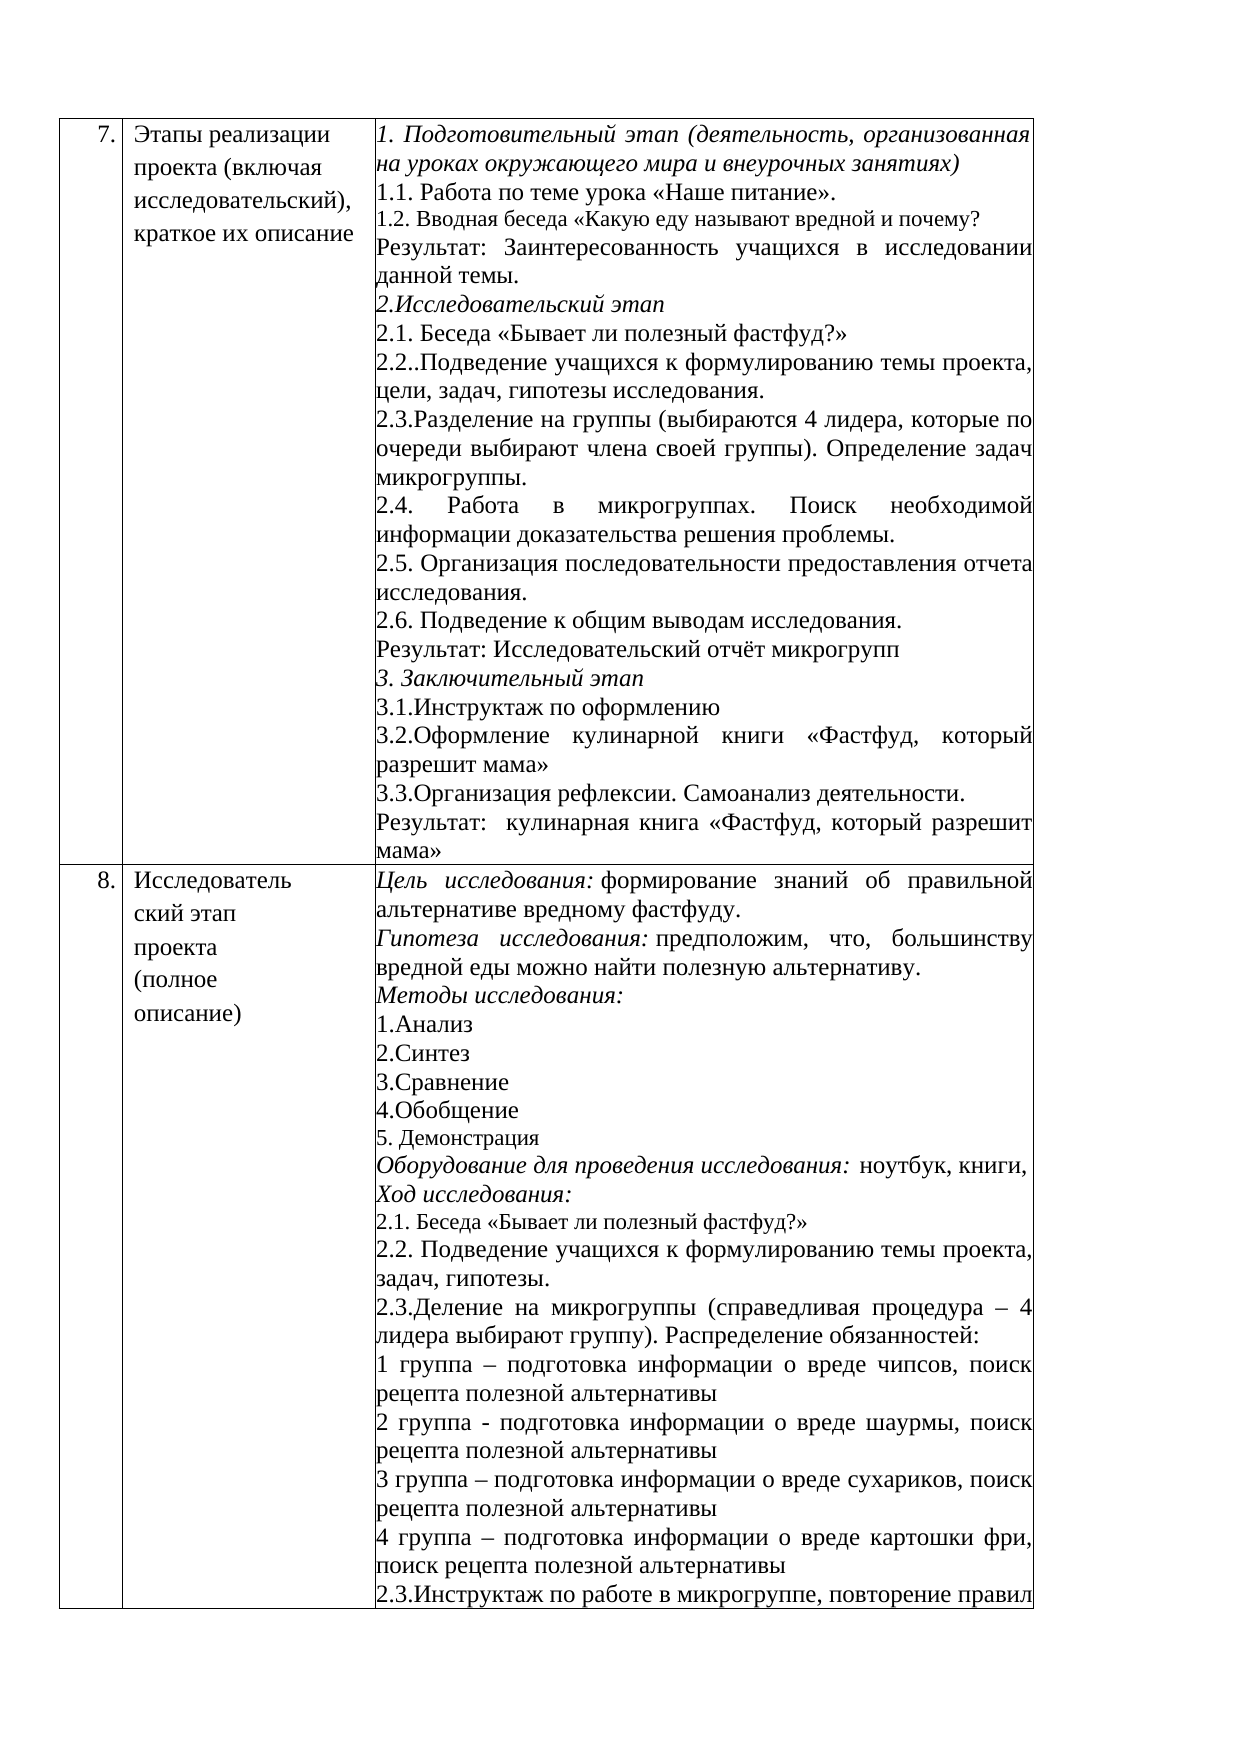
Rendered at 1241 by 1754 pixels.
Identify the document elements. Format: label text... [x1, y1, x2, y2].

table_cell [123, 865, 375, 1608]
table_cell 1. Подготовительный этап (деятельность, организованная на уроках окружающего мира и внеурочных занятиях) 1.1. Работа по теме урока «Наше питание». 1.2. Вводная беседа «Какую еду называют вредной и почему? Результат: Заинтересованность учащихся в исследовании данной темы. 2.Исследовательский этап 2.1. Беседа «Бывает ли полезный фастфуд?» 2.2..Подведение учащихся к формулированию темы проекта, цели, задач, гипотезы исследования. 2.3.Разделение на группы (выбираются 4 лидера, которые по очереди выбирают члена своей группы). Определение задач микрогруппы. 2.4. Работа в микрогруппах. Поиск необходимой информации доказательства решения проблемы. 2.5. Организация последовательности предоставления отчета исследования. 2.6. Подведение к общим выводам исследования. Результат: Исследовательский отчёт микрогрупп 3. Заключительный этап 3.1.Инструктаж по оформлению 3.2.Оформление кулинарной книги «Фастфуд, который разрешит мама» 3.3.Организация рефлексии. Самоанализ деятельности. Результат: кулинарная книга «Фастфуд, который разрешит мама» [376, 119, 1033, 864]
table_cell Этапы реализации проекта (включая исследовательский), краткое их описание [123, 119, 375, 864]
table_cell [60, 865, 122, 1608]
table_cell [60, 119, 122, 864]
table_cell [376, 865, 1033, 1608]
